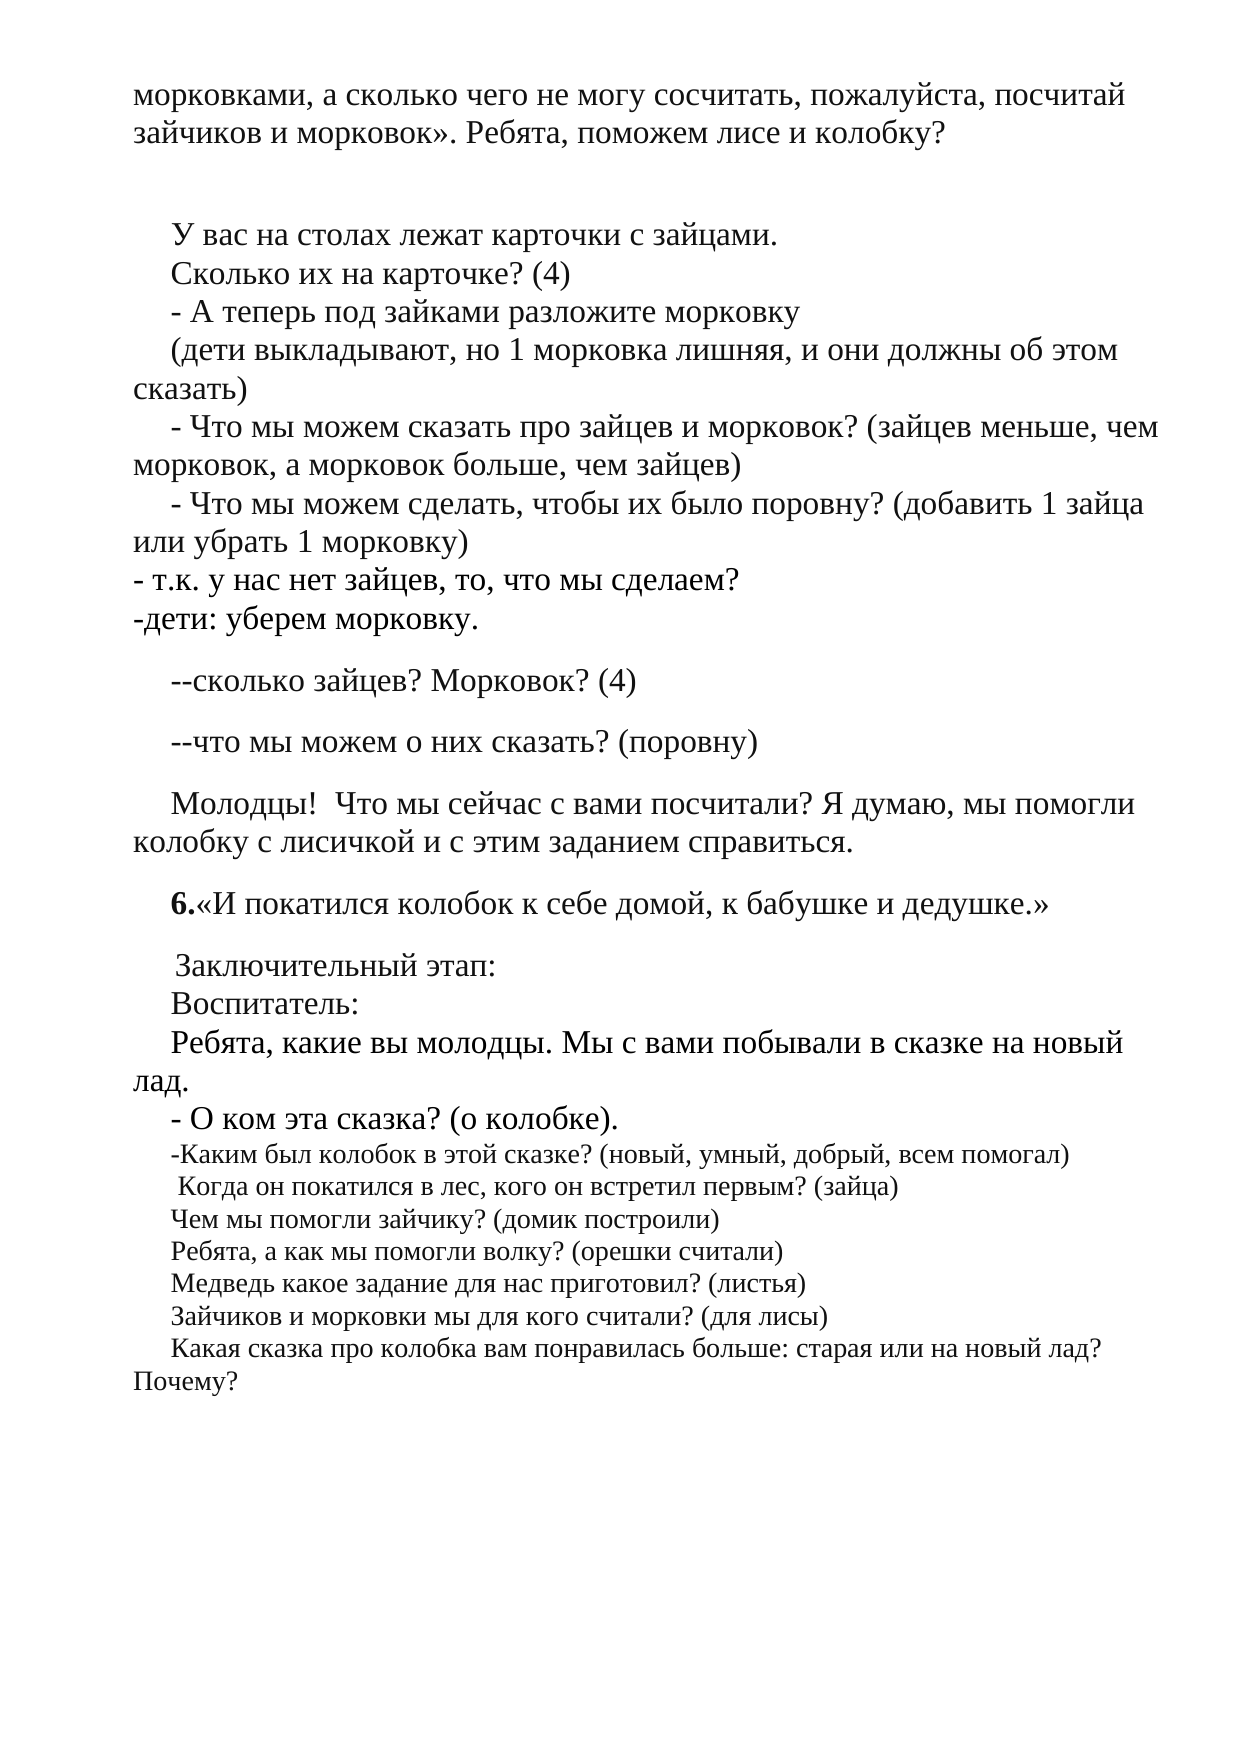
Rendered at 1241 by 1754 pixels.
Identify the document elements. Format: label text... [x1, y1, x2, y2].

text - Что мы можем сказать про зайцев и морковок? (зайцев меньше, чем морковок, а морковок больше, чем зайцев) [133, 406, 1181, 483]
text Чем мы помогли зайчику? (домик построили) [133, 1202, 1181, 1234]
text Ребята, какие вы молодцы. Мы с вами побывали в сказке на новый лад. [133, 1022, 1181, 1098]
text (дети выкладывают, но 1 морковка лишняя, и они должны об этом сказать) [133, 330, 1181, 406]
text Сколько их на карточке? (4) [133, 253, 1181, 291]
text -Каким был колобок в этой сказке? (новый, умный, добрый, всем помогал) [133, 1137, 1181, 1169]
text Воспитатель: [133, 983, 1181, 1022]
text Когда он покатился в лес, кого он встретил первым? (зайца) [133, 1169, 1181, 1202]
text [133, 74, 1181, 151]
text Молодцы! Что мы сейчас с вами посчитали? Я думаю, мы помогли колобку с лисичкой и с этим заданием справиться. [133, 783, 1181, 860]
text - Что мы можем сделать, чтобы их было поровну? (добавить 1 зайца или убрать 1 морковку) [133, 483, 1181, 560]
text Заключительный этап: [133, 945, 1181, 983]
text У вас на столах лежат карточки с зайцами. [133, 215, 1181, 253]
text Какая сказка про колобка вам понравилась больше: старая или на новый лад? Почему? [133, 1331, 1181, 1396]
text 6.«И покатился колобок к себе домой, к бабушке и дедушке.» [133, 883, 1181, 922]
text - О ком эта сказка? (о колобке). [133, 1098, 1181, 1137]
text Зайчиков и морковки мы для кого считали? (для лисы) [133, 1299, 1181, 1331]
text - т.к. у нас нет зайцев, то, что мы сделаем? [133, 560, 1181, 598]
text --что мы можем о них сказать? (поровну) [133, 722, 1181, 760]
text - А теперь под зайками разложите морковку [133, 291, 1181, 330]
text Медведь какое задание для нас приготовил? (листья) [133, 1266, 1181, 1299]
text -дети: уберем морковку. [133, 598, 1181, 636]
text --сколько зайцев? Морковок? (4) [133, 660, 1181, 698]
text Ребята, а как мы помогли волку? (орешки считали) [133, 1234, 1181, 1266]
